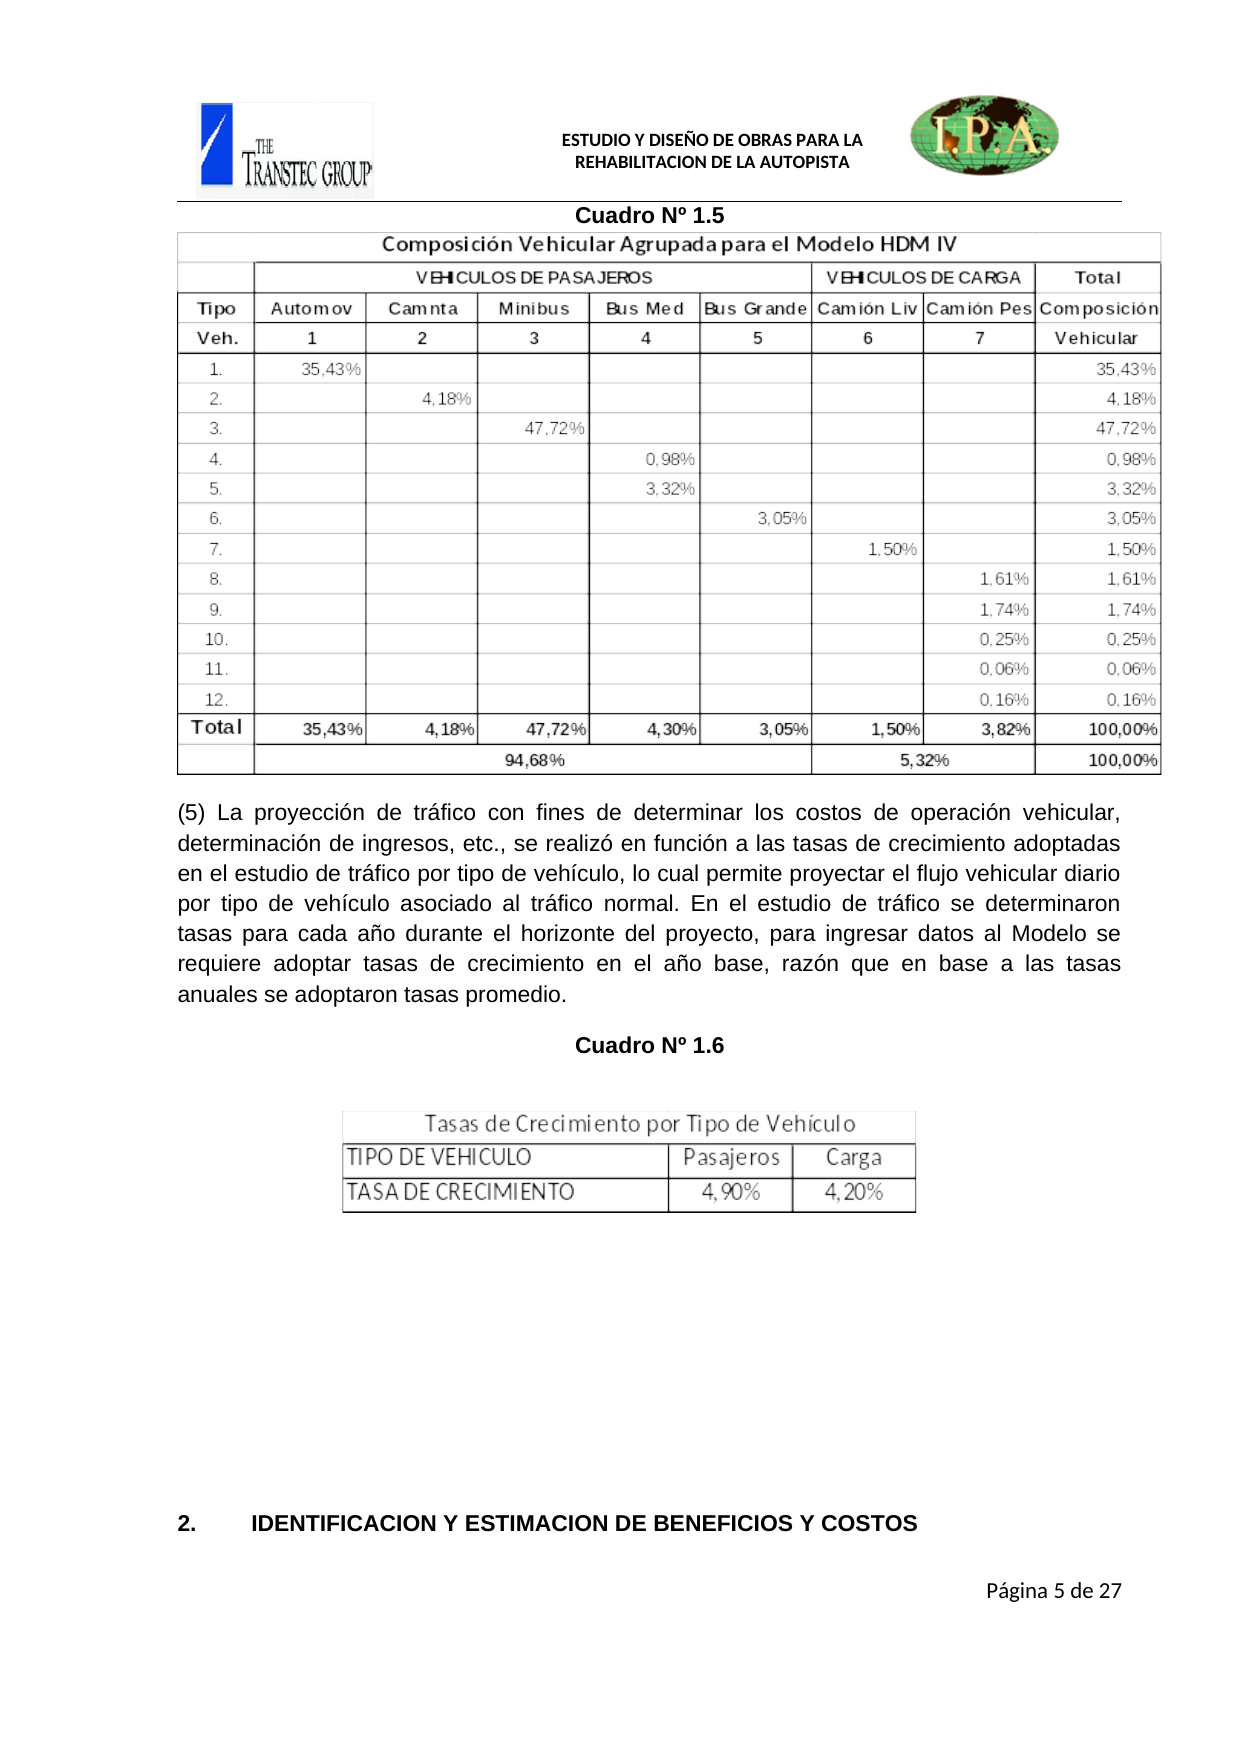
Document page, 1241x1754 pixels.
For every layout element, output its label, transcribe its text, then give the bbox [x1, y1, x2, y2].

picture [196, 102, 375, 199]
list Cuadro Nº 1.5 [177, 202, 1122, 228]
picture [905, 73, 1063, 199]
text (5) La proyección de tráfico con fines de determinar los costos de operación vehicular, determinación de ingresos, etc., se realizó en función a las tasas de crecimiento adoptadas en el estudio de tráfico por tipo de vehículo, lo cual permite proyectar el flujo vehicular diario por tipo de vehículo asociado al tráfico normal. En el estudio de tráfico se determinaron tasas para cada año durante el horizonte del proyecto, para ingresar datos al Modelo se requiere adoptar tasas de crecimiento en el año base, razón que en base a las tasas anuales se adoptaron tasas promedio. [177, 799, 1122, 1007]
list 2. IDENTIFICACION Y ESTIMACION DE BENEFICIOS Y COSTOS [177, 1509, 1122, 1536]
text Cuadro Nº 1.6 [177, 1032, 1122, 1058]
